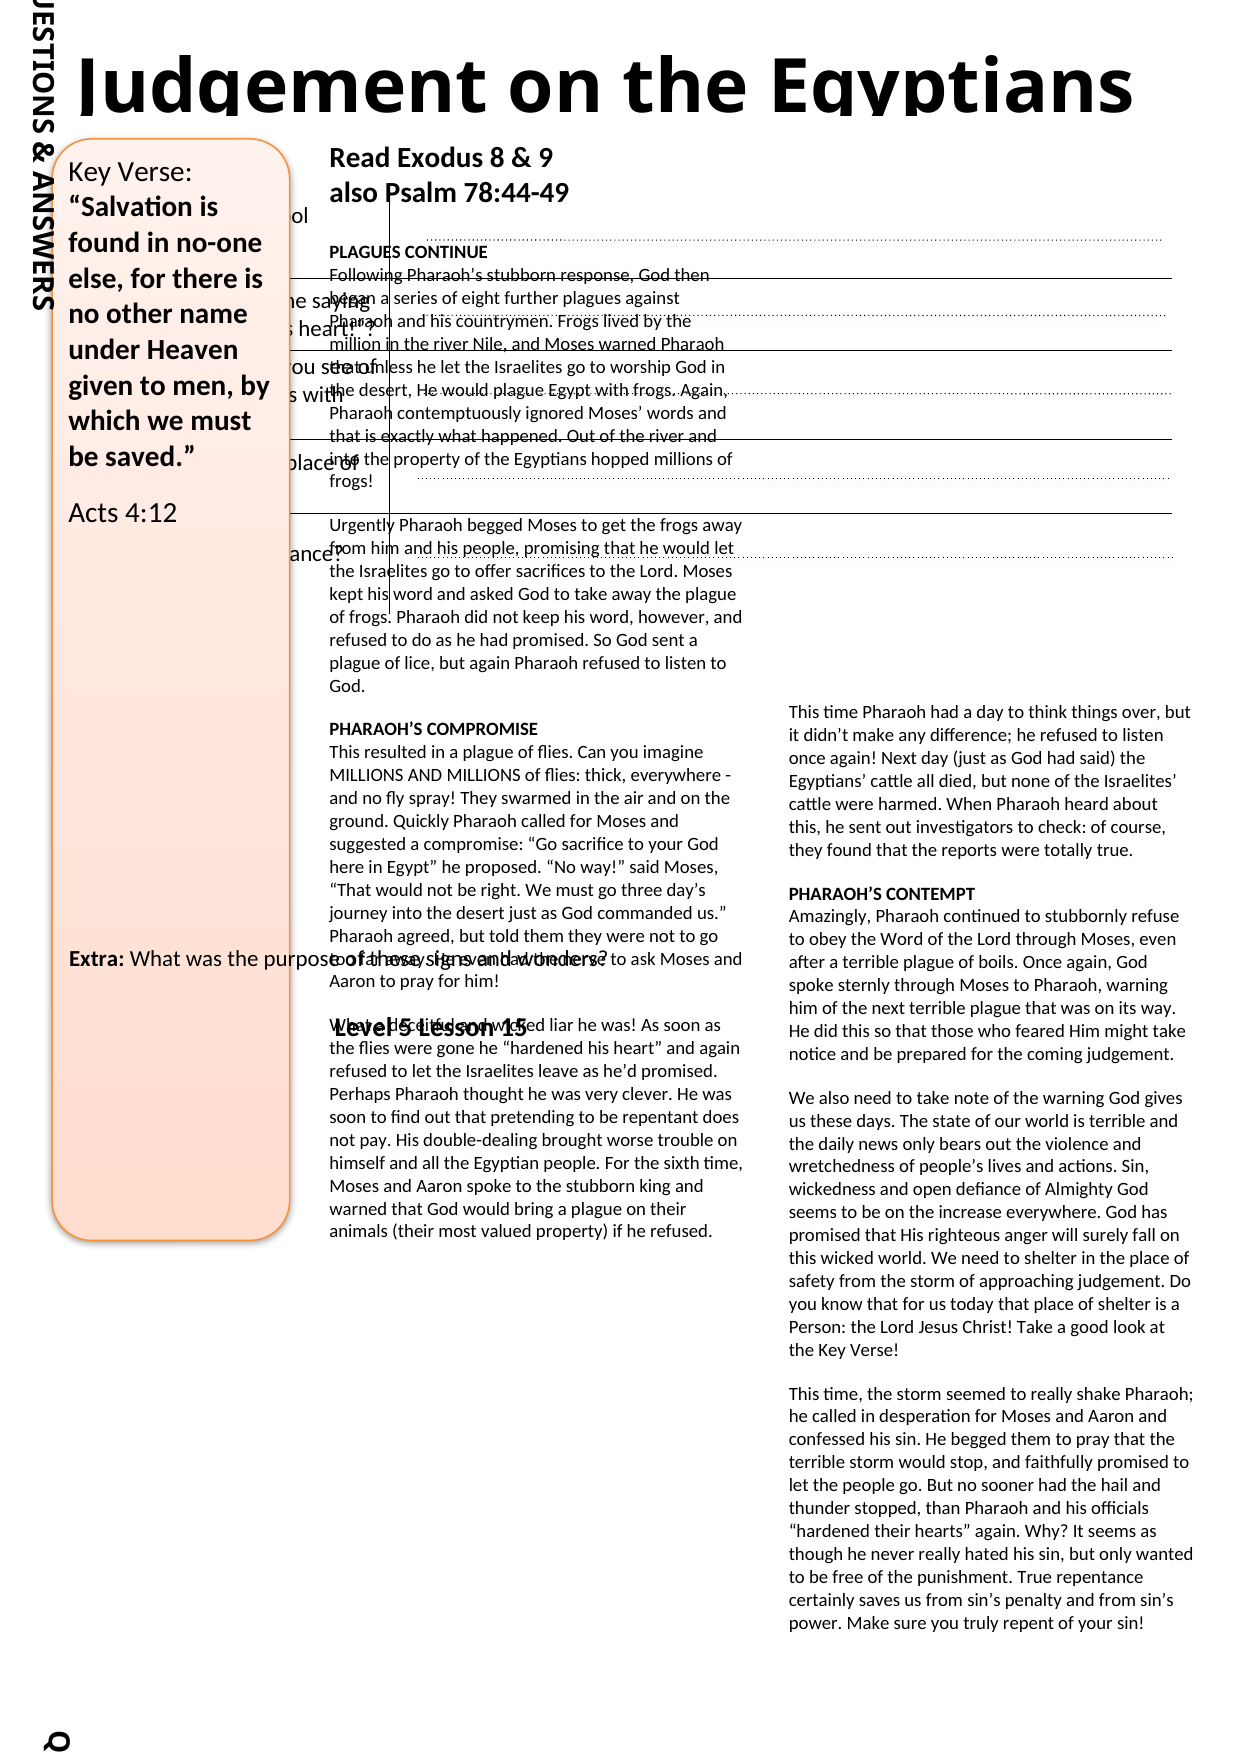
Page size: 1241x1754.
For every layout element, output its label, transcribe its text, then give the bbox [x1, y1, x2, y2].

table_cell 4. Why do we need a place of safety? [296, 440, 389, 512]
table_header [390, 201, 1172, 278]
table_cell [390, 440, 1172, 512]
table_cell [390, 514, 1172, 613]
table_cell 3. What evidence do you see of God’s gracious dealings with the Egyptians? [296, 351, 389, 438]
table_cell 5. What is true repentance? [296, 514, 389, 613]
table_cell 2. What is meant by the saying “Pharaoh hardened his heart!”? . [296, 279, 389, 349]
table_cell [390, 351, 1172, 438]
table_cell [390, 279, 1172, 349]
table_header 1. Why did Pharaoh fool around with God? [296, 201, 389, 278]
